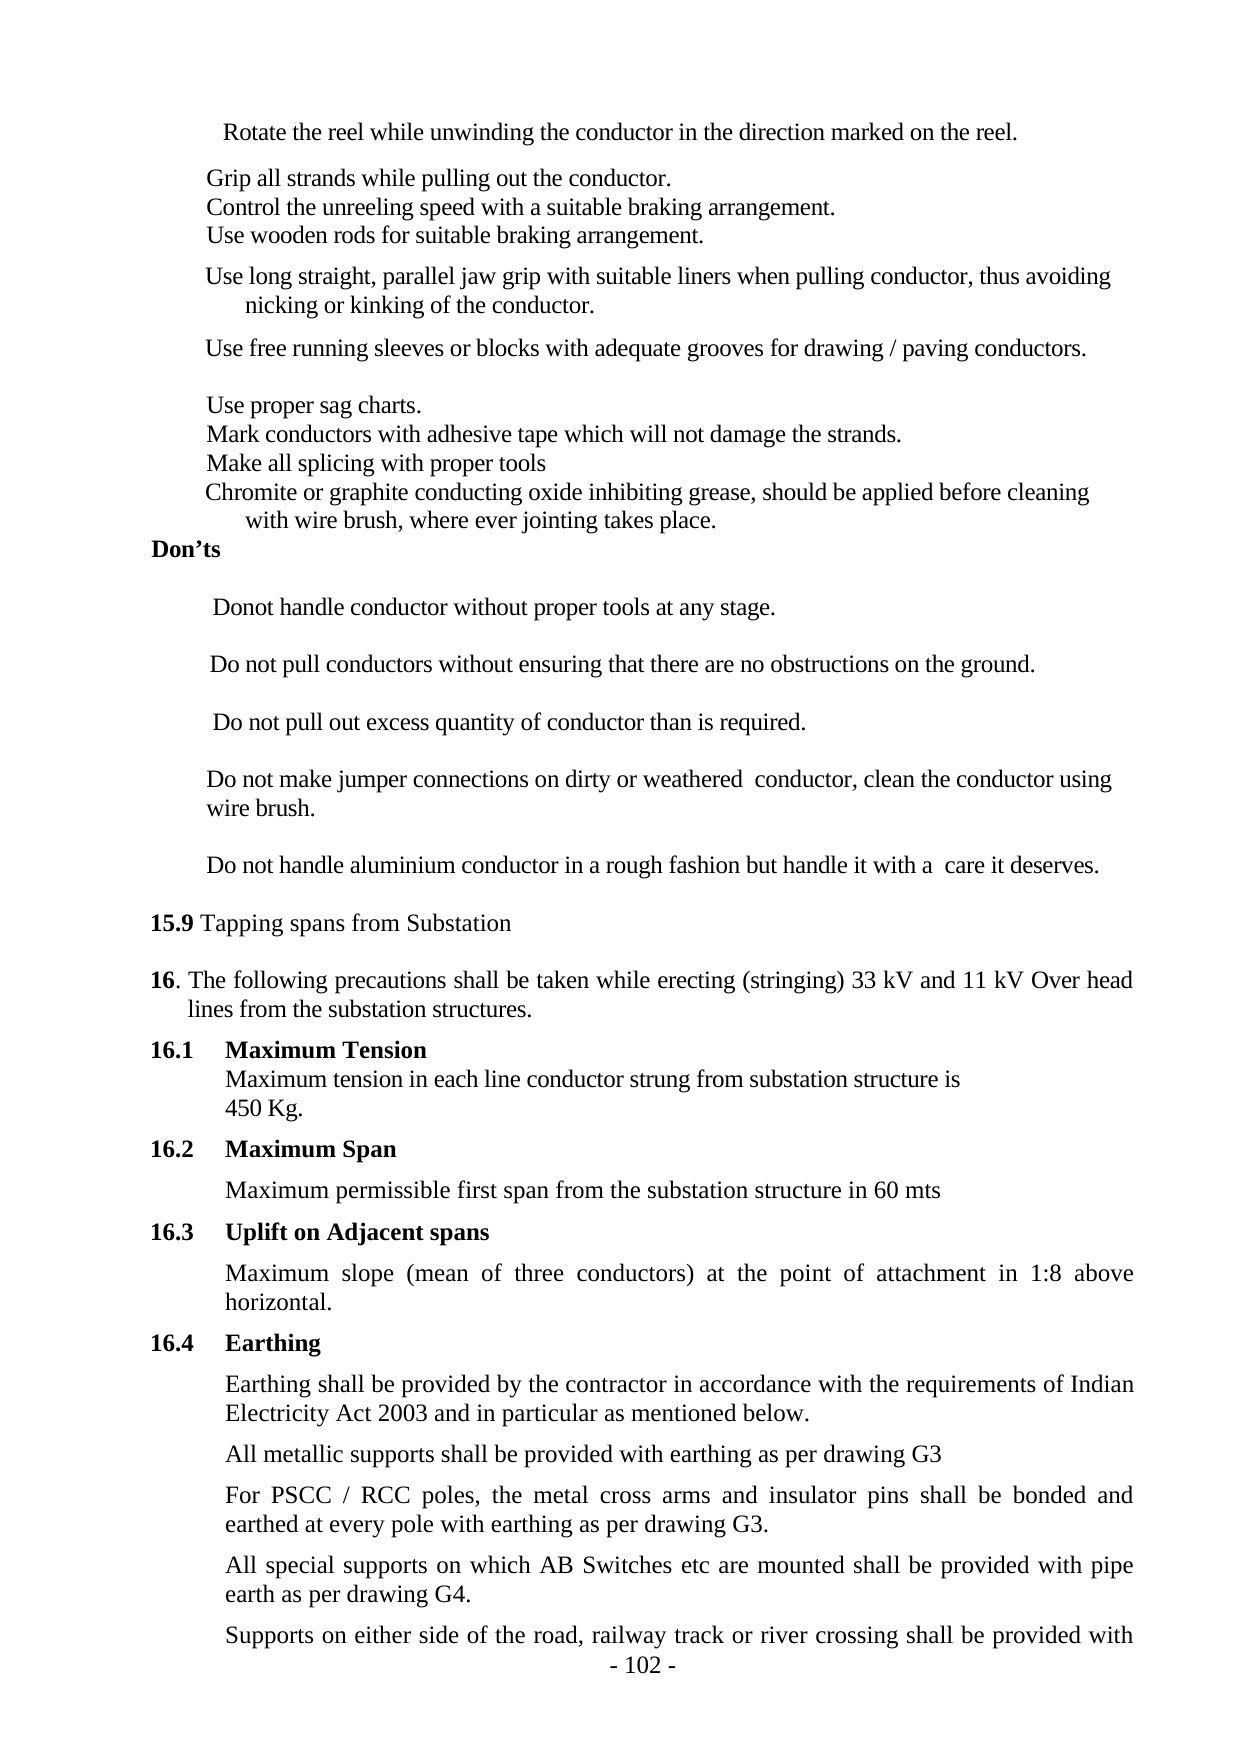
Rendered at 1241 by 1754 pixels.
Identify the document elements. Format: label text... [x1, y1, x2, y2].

text All special supports on which AB Switches etc are mounted shall be provided with pipe earth as per drawing G4. [150, 1551, 1135, 1608]
text Do not handle aluminium conductor in a rough fashion but handle it with a care it deserves. [206, 851, 1135, 879]
text Use long straight, parallel jaw grip with suitable liners when pulling conductor, thus avoiding nicking or kinking of the conductor. [151, 261, 1135, 319]
text Maximum slope (mean of three conductors) at the point of attachment in 1:8 above horizontal. [225, 1258, 1135, 1316]
text 15.9 Tapping spans from Substation [150, 908, 1135, 937]
list 16.2 Maximum Span [150, 1134, 1135, 1163]
text 16.4 Earthing [150, 1328, 1135, 1357]
text Use wooden rods for suitable braking arrangement. [206, 220, 1135, 249]
text Make all splicing with proper tools [206, 448, 1135, 477]
text Control the unreeling speed with a suitable braking arrangement. [206, 192, 1135, 220]
text Rotate the reel while unwinding the conductor in the direction marked on the reel. [205, 117, 1135, 146]
text Earthing shall be provided by the contractor in accordance with the requirements of Indian Electricity Act 2003 and in particular as mentioned below. [225, 1369, 1135, 1427]
text 450 Kg. [206, 1093, 1135, 1122]
text Mark conductors with adhesive tape which will not damage the strands. [206, 419, 1135, 448]
text Maximum permissible first span from the substation structure in 60 mts [225, 1176, 1135, 1204]
text Do not pull out excess quantity of conductor than is required. [212, 707, 1135, 736]
text Use free running sleeves or blocks with adequate grooves for drawing / paving conductors. [151, 333, 1135, 362]
text Don’ts [151, 534, 1135, 563]
text Donot handle conductor without proper tools at any stage. [212, 592, 1135, 621]
text 16.1 Maximum Tension [150, 1036, 1135, 1064]
text All metallic supports shall be provided with earthing as per drawing G3 [150, 1439, 1135, 1468]
text Use proper sag charts. [206, 391, 1135, 419]
text Do not make jumper connections on dirty or weathered conductor, clean the conductor using wire brush. [150, 764, 1135, 822]
text Maximum tension in each line conductor strung from substation structure is [206, 1064, 1135, 1093]
text For PSCC / RCC poles, the metal cross arms and insulator pins shall be bonded and earthed at every pole with earthing as per drawing G3. [150, 1481, 1135, 1538]
text 16. The following precautions shall be taken while erecting (stringing) 33 kV and 11 kV Over head lines from the substation structures. [150, 966, 1135, 1023]
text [150, 1621, 1135, 1649]
list 16.3 Uplift on Adjacent spans [150, 1217, 1135, 1246]
text Grip all strands while pulling out the conductor. [206, 163, 1135, 192]
text Do not pull conductors without ensuring that there are no obstructions on the ground. [150, 649, 1135, 678]
text Chromite or graphite conducting oxide inhibiting grease, should be applied before cleaning with wire brush, where ever jointing takes place. [151, 477, 1135, 534]
